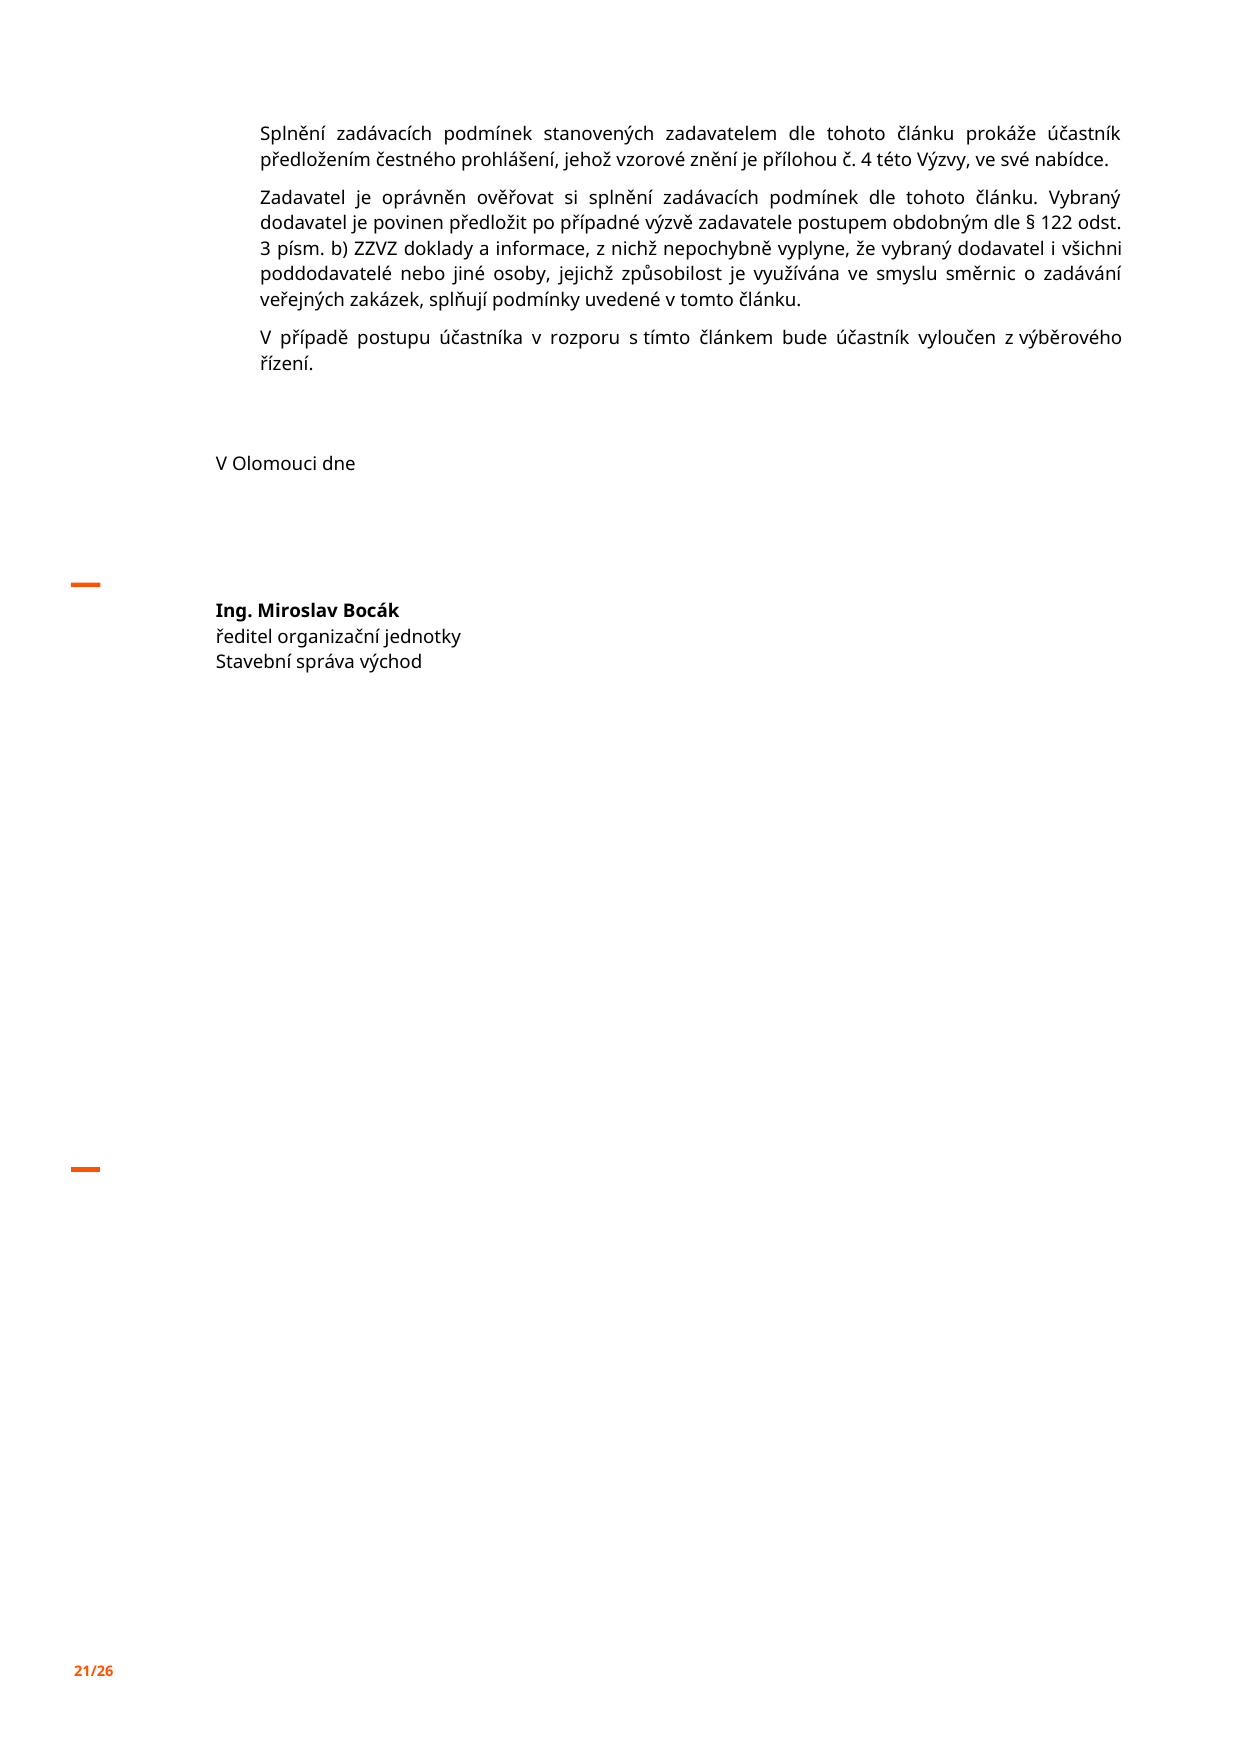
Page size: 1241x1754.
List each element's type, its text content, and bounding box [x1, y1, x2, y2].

text Ing. Miroslav Bocák [216, 598, 1122, 623]
text V Olomouci dne [216, 442, 1122, 475]
text V případě postupu účastníka v rozporu s tímto článkem bude účastník vyloučen z výběrového řízení. [260, 324, 1122, 375]
text Stavební správa východ [216, 649, 1122, 674]
text Splnění zadávacích podmínek stanovených zadavatelem dle tohoto článku prokáže účastník předložením čestného prohlášení, jehož vzorové znění je přílohou č. 4 této Výzvy, ve své nabídce. [260, 121, 1122, 172]
text ředitel organizační jednotky [216, 623, 1122, 649]
text Zadavatel je oprávněn ověřovat si splnění zadávacích podmínek dle tohoto článku. Vybraný dodavatel je povinen předložit po případné výzvě zadavatele postupem obdobným dle § 122 odst. 3 písm. b) ZZVZ doklady a informace, z nichž nepochybně vyplyne, že vybraný dodavatel i všichni poddodavatelé nebo jiné osoby, jejichž způsobilost je využívána ve smyslu směrnic o zadávání veřejných zakázek, splňují podmínky uvedené v tomto článku. [260, 184, 1122, 312]
